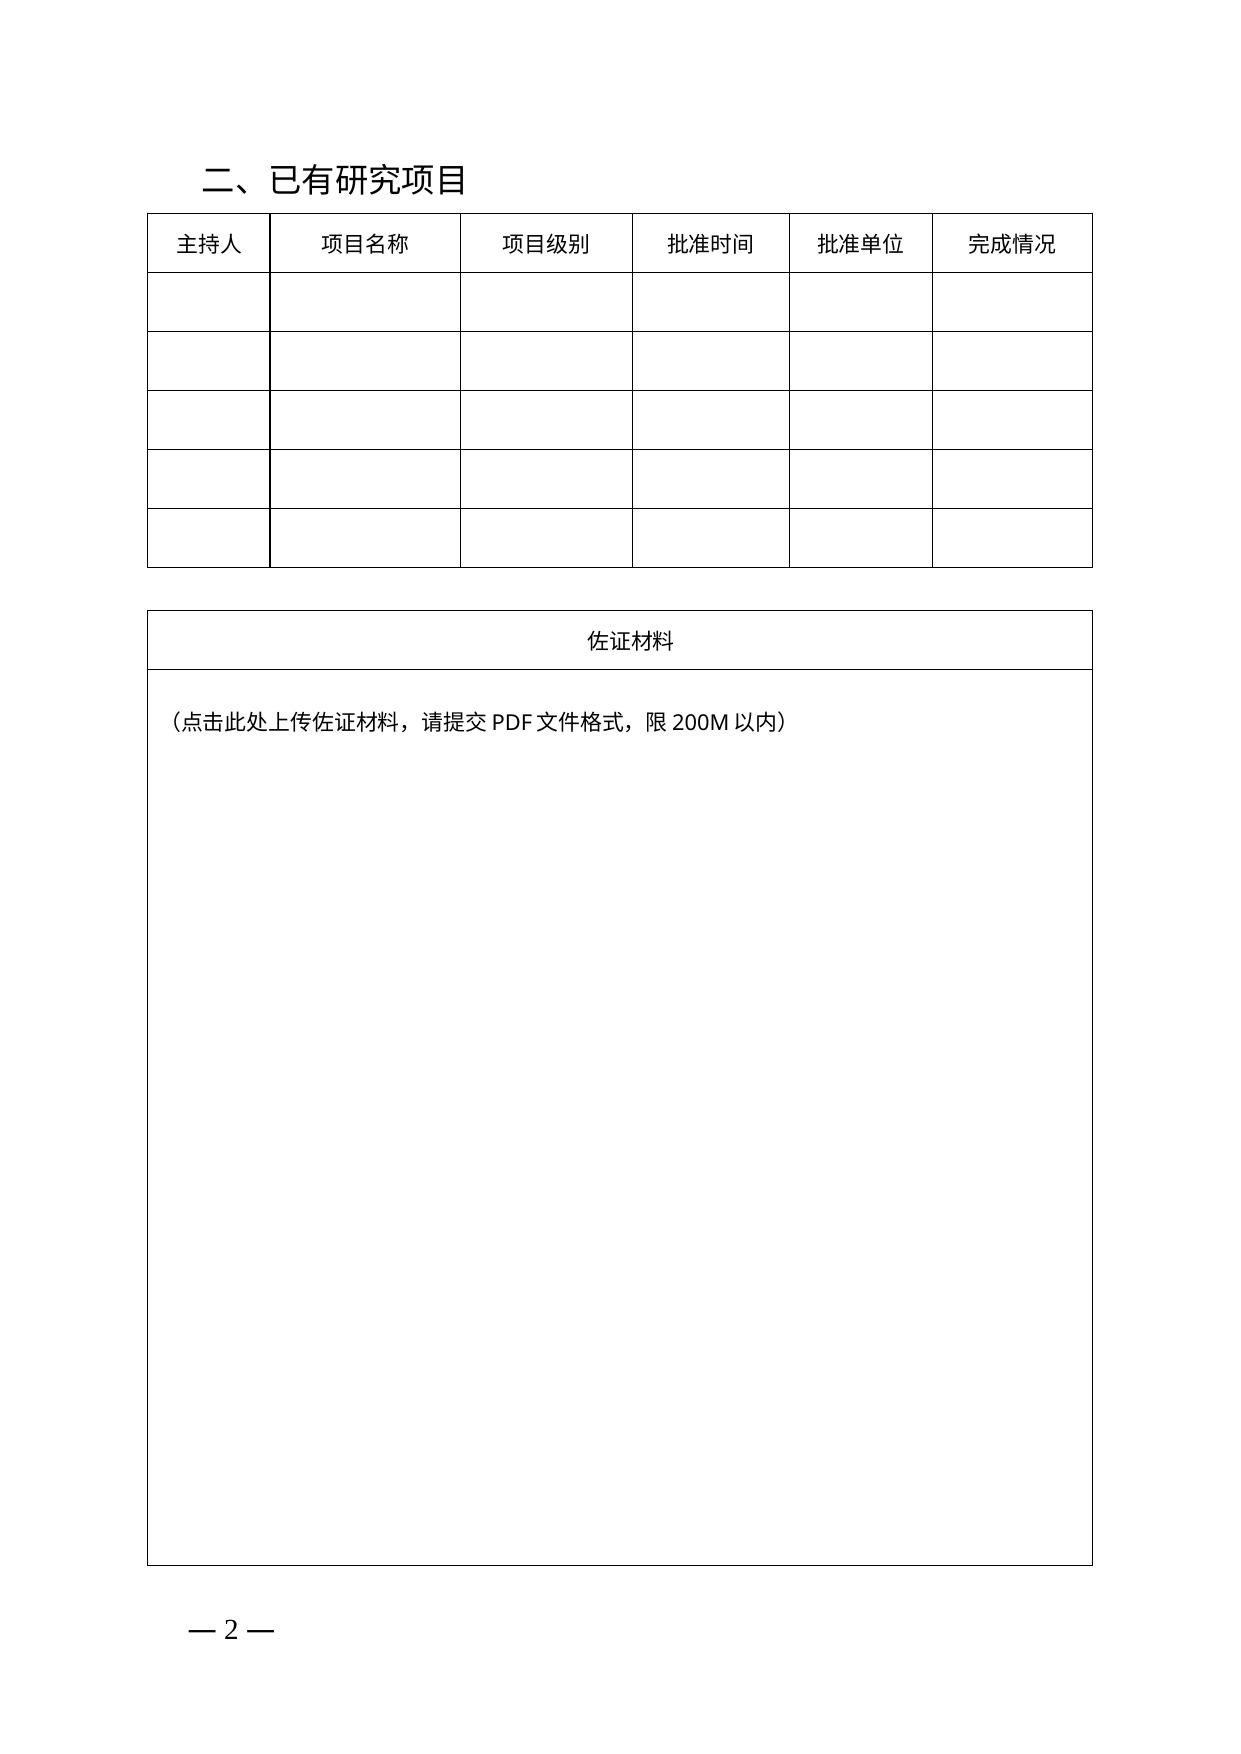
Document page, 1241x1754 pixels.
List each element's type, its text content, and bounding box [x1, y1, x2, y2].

text 二、已有研究项目 [143, 162, 983, 200]
table_header 项目名称 [271, 214, 460, 272]
table_cell [461, 509, 632, 567]
table_cell [790, 273, 932, 331]
table_header 批准单位 [790, 214, 932, 272]
table_cell [633, 509, 789, 567]
table_cell [271, 509, 460, 567]
table_cell [271, 450, 460, 508]
table_cell [790, 332, 932, 390]
table_cell [148, 332, 269, 390]
table_header 项目级别 [461, 214, 632, 272]
table_cell [271, 391, 460, 449]
table_cell [933, 509, 1092, 567]
table_header 主持人 [148, 214, 269, 272]
table_cell [148, 509, 269, 567]
table_cell [790, 509, 932, 567]
table_cell （点击此处上传佐证材料，请提交PDF文件格式，限200M以内） [148, 670, 1092, 1565]
table_cell [461, 391, 632, 449]
table_header 佐证材料 [148, 611, 1092, 669]
table_cell [271, 332, 460, 390]
table_cell [633, 391, 789, 449]
table_cell [461, 273, 632, 331]
table_cell [271, 273, 460, 331]
table_cell [148, 391, 269, 449]
table_cell [933, 391, 1092, 449]
table_cell [933, 332, 1092, 390]
table_header 完成情况 [933, 214, 1092, 272]
table_cell [461, 332, 632, 390]
table_cell [633, 450, 789, 508]
table_cell [148, 450, 269, 508]
table_cell [790, 391, 932, 449]
table_cell [461, 450, 632, 508]
table_header 批准时间 [633, 214, 789, 272]
table_cell [633, 332, 789, 390]
table_cell [933, 450, 1092, 508]
table_cell [633, 273, 789, 331]
table_cell [790, 450, 932, 508]
table_cell [933, 273, 1092, 331]
table_cell [148, 273, 269, 331]
